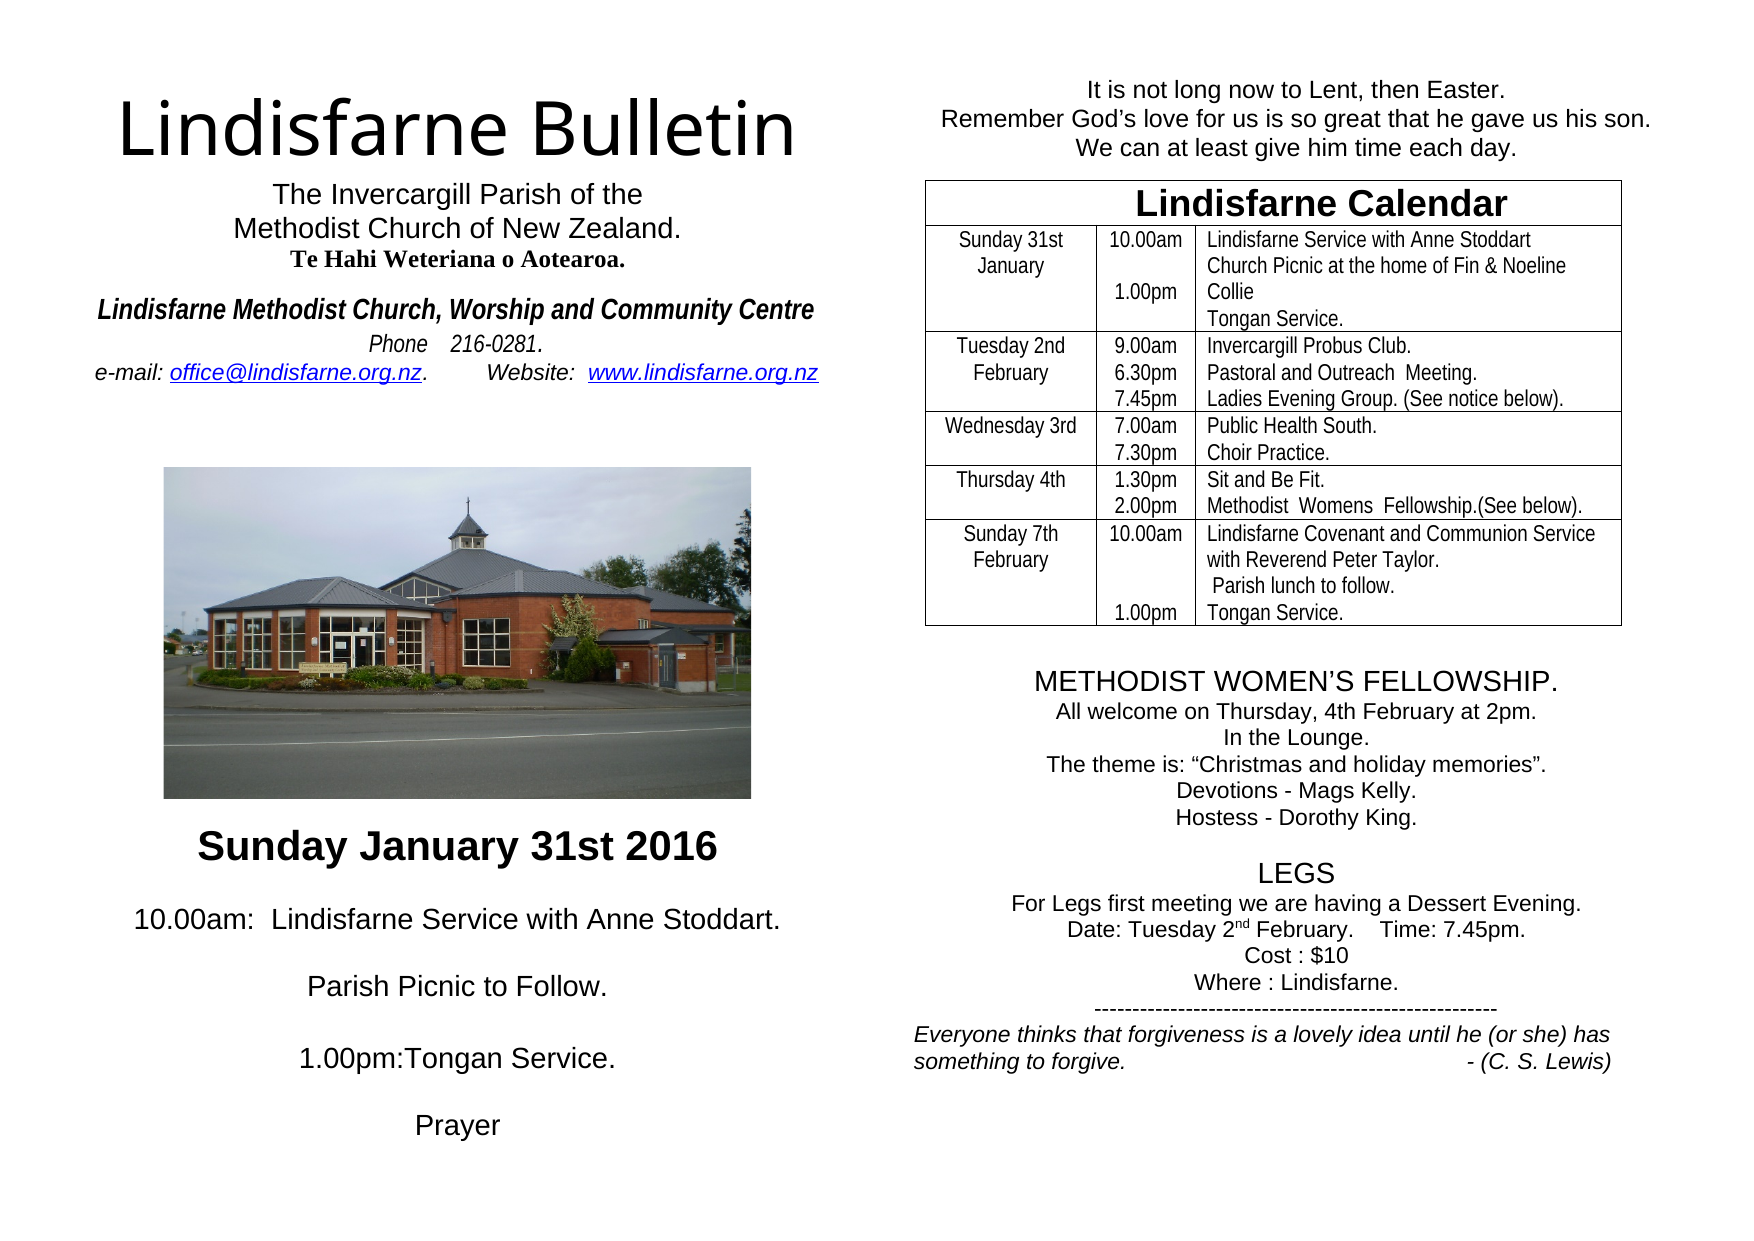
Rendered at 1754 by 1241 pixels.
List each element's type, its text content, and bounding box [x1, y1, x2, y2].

table_header Lindisfarne Calendar [926, 181, 1621, 224]
text Sunday January 31st 2016 [75, 821, 840, 869]
text We can at least give him time each day. [914, 132, 1679, 161]
subtitle e-mail: office@lindisfarne.org.nz. Website: www.lindisfarne.org.nz [75, 359, 840, 385]
picture [163, 467, 752, 799]
table_cell Wednesday 3rd [926, 412, 1096, 465]
text Hostess - Dorothy King. [914, 803, 1679, 830]
text 10.00am: Lindisfarne Service with Anne Stoddart. [75, 902, 840, 936]
text It is not long now to Lent, then Easter. [914, 75, 1679, 104]
table_cell 10.00am 1.00pm [1097, 520, 1195, 625]
text METHODIST WOMEN’S FELLOWSHIP. [914, 664, 1679, 698]
text Remember God’s love for us is so great that he gave us his son. [914, 104, 1679, 132]
text Where : Lindisfarne. [914, 969, 1679, 995]
table_cell 9.00am 6.30pm 7.45pm [1097, 332, 1195, 411]
table_cell Lindisfarne Service with Anne Stoddart Church Picnic at the home of Fin & Noeline Collie Tongan Service. [1196, 226, 1621, 331]
text Prayer [75, 1108, 840, 1142]
table_cell 10.00am 1.00pm [1097, 226, 1195, 331]
table_cell 7.00am 7.30pm [1097, 412, 1195, 465]
subtitle The Invercargill Parish of the [75, 177, 840, 211]
table_cell Tuesday 2nd February [926, 332, 1096, 411]
subtitle Methodist Church of New Zealand. [75, 211, 840, 244]
text Cost : $10 [914, 942, 1679, 969]
text All welcome on Thursday, 4th February at 2pm. [914, 698, 1679, 724]
table_cell Invercargill Probus Club. Pastoral and Outreach Meeting. Ladies Evening Group. (See notice below). [1196, 332, 1621, 411]
subtitle Lindisfarne Methodist Church, Worship and Community Centre [75, 292, 840, 326]
text Te Hahi Weteriana o Aotearoa. [75, 244, 840, 273]
text ----------------------------------------------------- [914, 995, 1679, 1021]
text In the Lounge. [914, 724, 1679, 751]
table_cell Sunday 7th February [926, 520, 1096, 625]
text For Legs first meeting we are having a Dessert Evening. [914, 890, 1679, 916]
subtitle Phone 216-0281. [75, 326, 840, 359]
table_cell Lindisfarne Covenant and Communion Service with Reverend Peter Taylor. Parish lunch to follow. Tongan Service. [1196, 520, 1621, 625]
text Date: Tuesday 2nd February. Time: 7.45pm. [914, 916, 1679, 942]
text Parish Picnic to Follow. [75, 969, 840, 1003]
table_cell Public Health South. Choir Practice. [1196, 412, 1621, 465]
table_cell Sunday 31st January [926, 226, 1096, 331]
table_cell Thursday 4th [926, 466, 1096, 519]
text LEGS [914, 856, 1679, 890]
subtitle Lindisfarne Bulletin [75, 75, 840, 177]
table_cell 1.30pm 2.00pm [1097, 466, 1195, 519]
table_cell Sit and Be Fit. Methodist Womens Fellowship.(See below). [1196, 466, 1621, 519]
text 1.00pm:Tongan Service. [75, 1041, 840, 1075]
text Devotions - Mags Kelly. [914, 777, 1679, 803]
text Everyone thinks that forgiveness is a lovely idea until he (or she) has something to forgive. - (C. S. Lewis) [914, 1021, 1679, 1074]
text The theme is: “Christmas and holiday memories”. [914, 751, 1679, 777]
